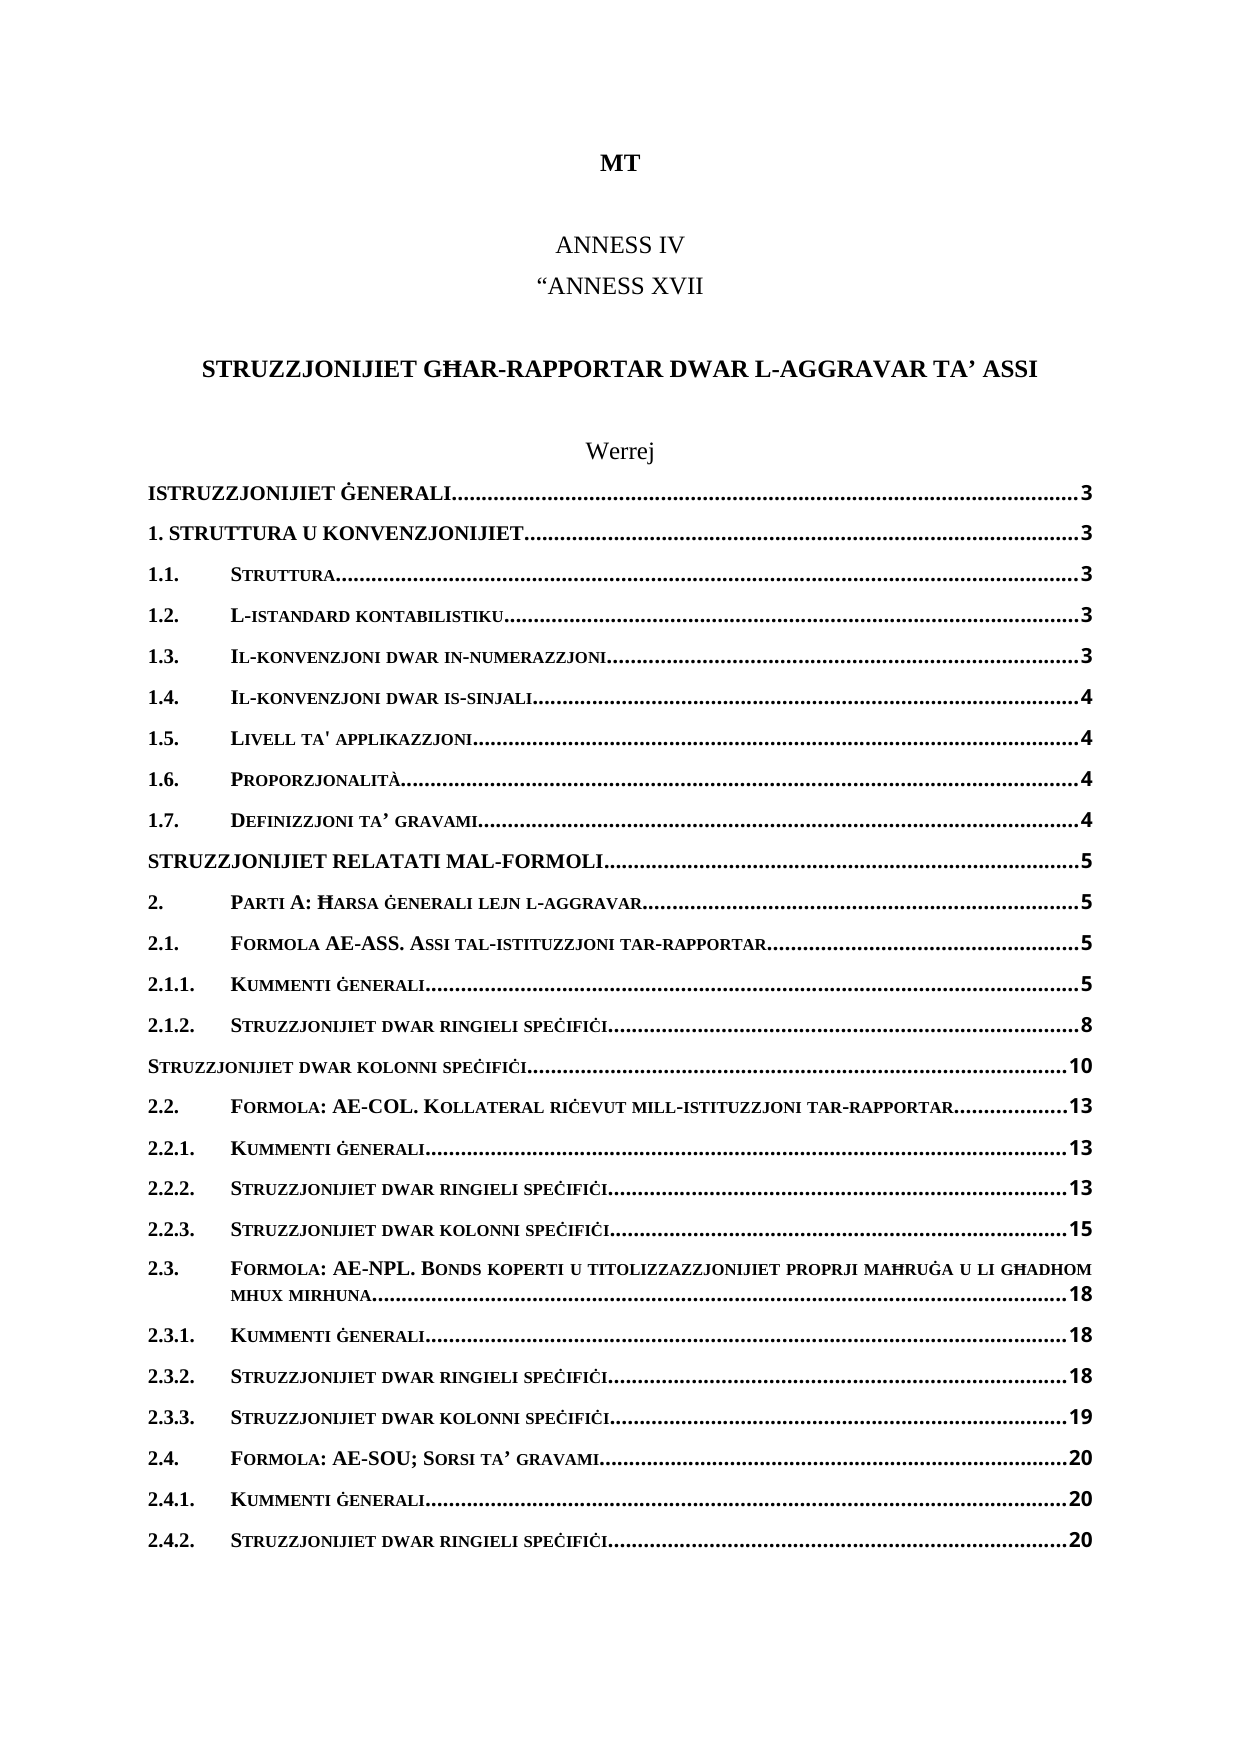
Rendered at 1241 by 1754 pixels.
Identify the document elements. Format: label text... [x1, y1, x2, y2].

text 2.4.1. Kummenti ġenerali 20 [148, 1484, 1093, 1513]
text ISTRUZZJONIJIET ĠENERALI 3 [148, 478, 1093, 506]
text 1. STRUTTURA U KONVENZJONIJIET 3 [148, 518, 1093, 547]
text 1.6. Proporzjonalità 4 [148, 764, 1093, 793]
text “ANNESS XVII [148, 271, 1093, 300]
text 2.3.1. Kummenti ġenerali 18 [148, 1320, 1093, 1349]
text MT [148, 148, 1093, 176]
text 2.3.2. Struzzjonijiet dwar ringieli speċifiċi 18 [148, 1361, 1093, 1390]
text Struzzjonijiet dwar kolonni speċifiċi 10 [148, 1051, 1093, 1079]
list Werrej [148, 436, 1093, 465]
text 1.3. Il-konvenzjoni dwar in-numerazzjoni 3 [148, 641, 1093, 670]
text 1.2. L-istandard kontabilistiku 3 [148, 600, 1093, 629]
text STRUZZJONIJIET GĦAR-RAPPORTAR DWAR L-AGGRAVAR TA’ ASSI [148, 354, 1093, 383]
text 2.1.2. Struzzjonijiet dwar ringieli speċifiċi 8 [148, 1010, 1093, 1038]
text 1.1. Struttura 3 [148, 559, 1093, 588]
text 1.7. Definizzjoni ta’ gravami 4 [148, 805, 1093, 833]
text 1.4. Il-konvenzjoni dwar is-sinjali 4 [148, 682, 1093, 711]
text 2.1.1. Kummenti ġenerali 5 [148, 969, 1093, 997]
text 2.3. Formola: AE-NPL. Bonds koperti u titolizzazzjonijiet proprji maħruġa u li għadhom mhux mirhuna 18 [148, 1255, 1093, 1308]
text 2.2. Formola: AE-COL. Kollateral riċevut mill-istituzzjoni tar-rapportar 13 [148, 1092, 1093, 1120]
text 2.2.2. Struzzjonijiet dwar ringieli speċifiċi 13 [148, 1173, 1093, 1202]
text STRUZZJONIJIET RELATATI MAL-FORMOLI 5 [148, 846, 1093, 874]
text ANNESS IV [148, 230, 1093, 259]
text 2. Parti A: Ħarsa ġenerali lejn l-aggravar 5 [148, 887, 1093, 915]
text 2.3.3. Struzzjonijiet dwar kolonni speċifiċi 19 [148, 1402, 1093, 1431]
text 1.5. Livell ta' applikazzjoni 4 [148, 723, 1093, 752]
text 2.4. Formola: AE-SOU; Sorsi ta’ gravami 20 [148, 1443, 1093, 1472]
text 2.4.2. Struzzjonijiet dwar ringieli speċifiċi 20 [148, 1525, 1093, 1553]
text 2.1. Formola AE-ASS. Assi tal-istituzzjoni tar-rapportar 5 [148, 928, 1093, 956]
text 2.2.1. Kummenti ġenerali 13 [148, 1133, 1093, 1161]
text 2.2.3. Struzzjonijiet dwar kolonni speċifiċi 15 [148, 1214, 1093, 1243]
